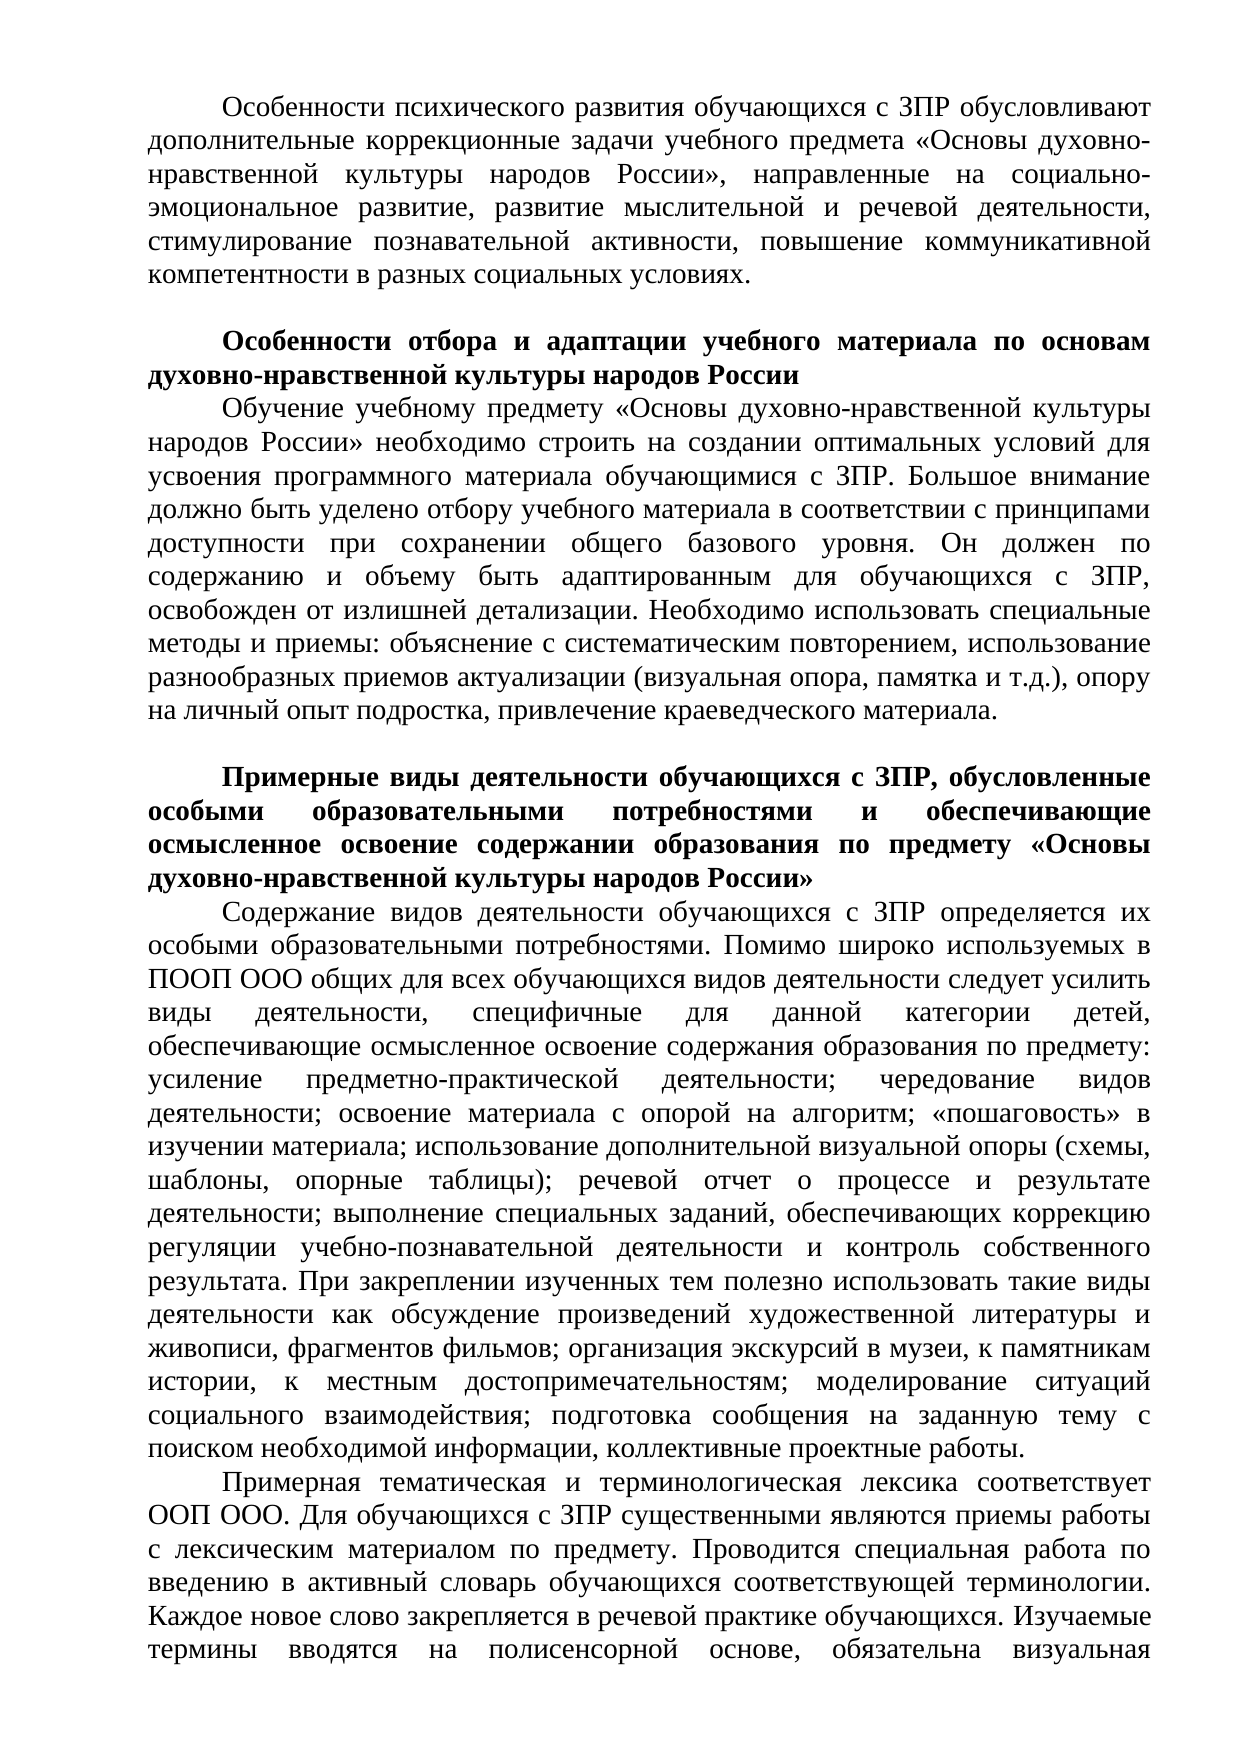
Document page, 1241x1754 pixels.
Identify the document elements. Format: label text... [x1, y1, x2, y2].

text Содержание видов деятельности обучающихся с ЗПР определяется их особыми образовательными потребностями. Помимо широко используемых в ПООП ООО общих для всех обучающихся видов деятельности следует усилить виды деятельности, специфичные для данной категории детей, обеспечивающие осмысленное освоение содержания образования по предмету: усиление предметно-практической деятельности; чередование видов деятельности; освоение материала с опорой на алгоритм; «пошаговость» в изучении материала; использование дополнительной визуальной опоры (схемы, шаблоны, опорные таблицы); речевой отчет о процессе и результате деятельности; выполнение специальных заданий, обеспечивающих коррекцию регуляции учебно-познавательной деятельности и контроль собственного результата. При закреплении изученных тем полезно использовать такие виды деятельности как обсуждение произведений художественной литературы и живописи, фрагментов фильмов; организация экскурсий в музеи, к памятникам истории, к местным достопримечательностям; моделирование ситуаций социального взаимодействия; подготовка сообщения на заданную тему с поиском необходимой информации, коллективные проектные работы. [148, 894, 1152, 1464]
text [148, 1464, 1152, 1665]
text Обучение учебному предмету «Основы духовно-нравственной культуры народов России» необходимо строить на создании оптимальных условий для усвоения программного материала обучающимися с ЗПР. Большое внимание должно быть уделено отбору учебного материала в соответствии с принципами доступности при сохранении общего базового уровня. Он должен по содержанию и объему быть адаптированным для обучающихся с ЗПР, освобожден от излишней детализации. Необходимо использовать специальные методы и приемы: объяснение с систематическим повторением, использование разнообразных приемов актуализации (визуальная опора, памятка и т.д.), опору на личный опыт подростка, привлечение краеведческого материала. [148, 391, 1152, 726]
text Примерные виды деятельности обучающихся с ЗПР, обусловленные особыми образовательными потребностями и обеспечивающие осмысленное освоение содержании образования по предмету «Основы духовно-нравственной культуры народов России» [148, 759, 1152, 894]
text Особенности психического развития обучающихся с ЗПР обусловливают дополнительные коррекционные задачи учебного предмета «Основы духовно-нравственной культуры народов России», направленные на социально-эмоциональное развитие, развитие мыслительной и речевой деятельности, стимулирование познавательной активности, повышение коммуникативной компетентности в разных социальных условиях. [148, 89, 1152, 290]
text Особенности отбора и адаптации учебного материала по основам духовно-нравственной культуры народов России [148, 323, 1152, 391]
